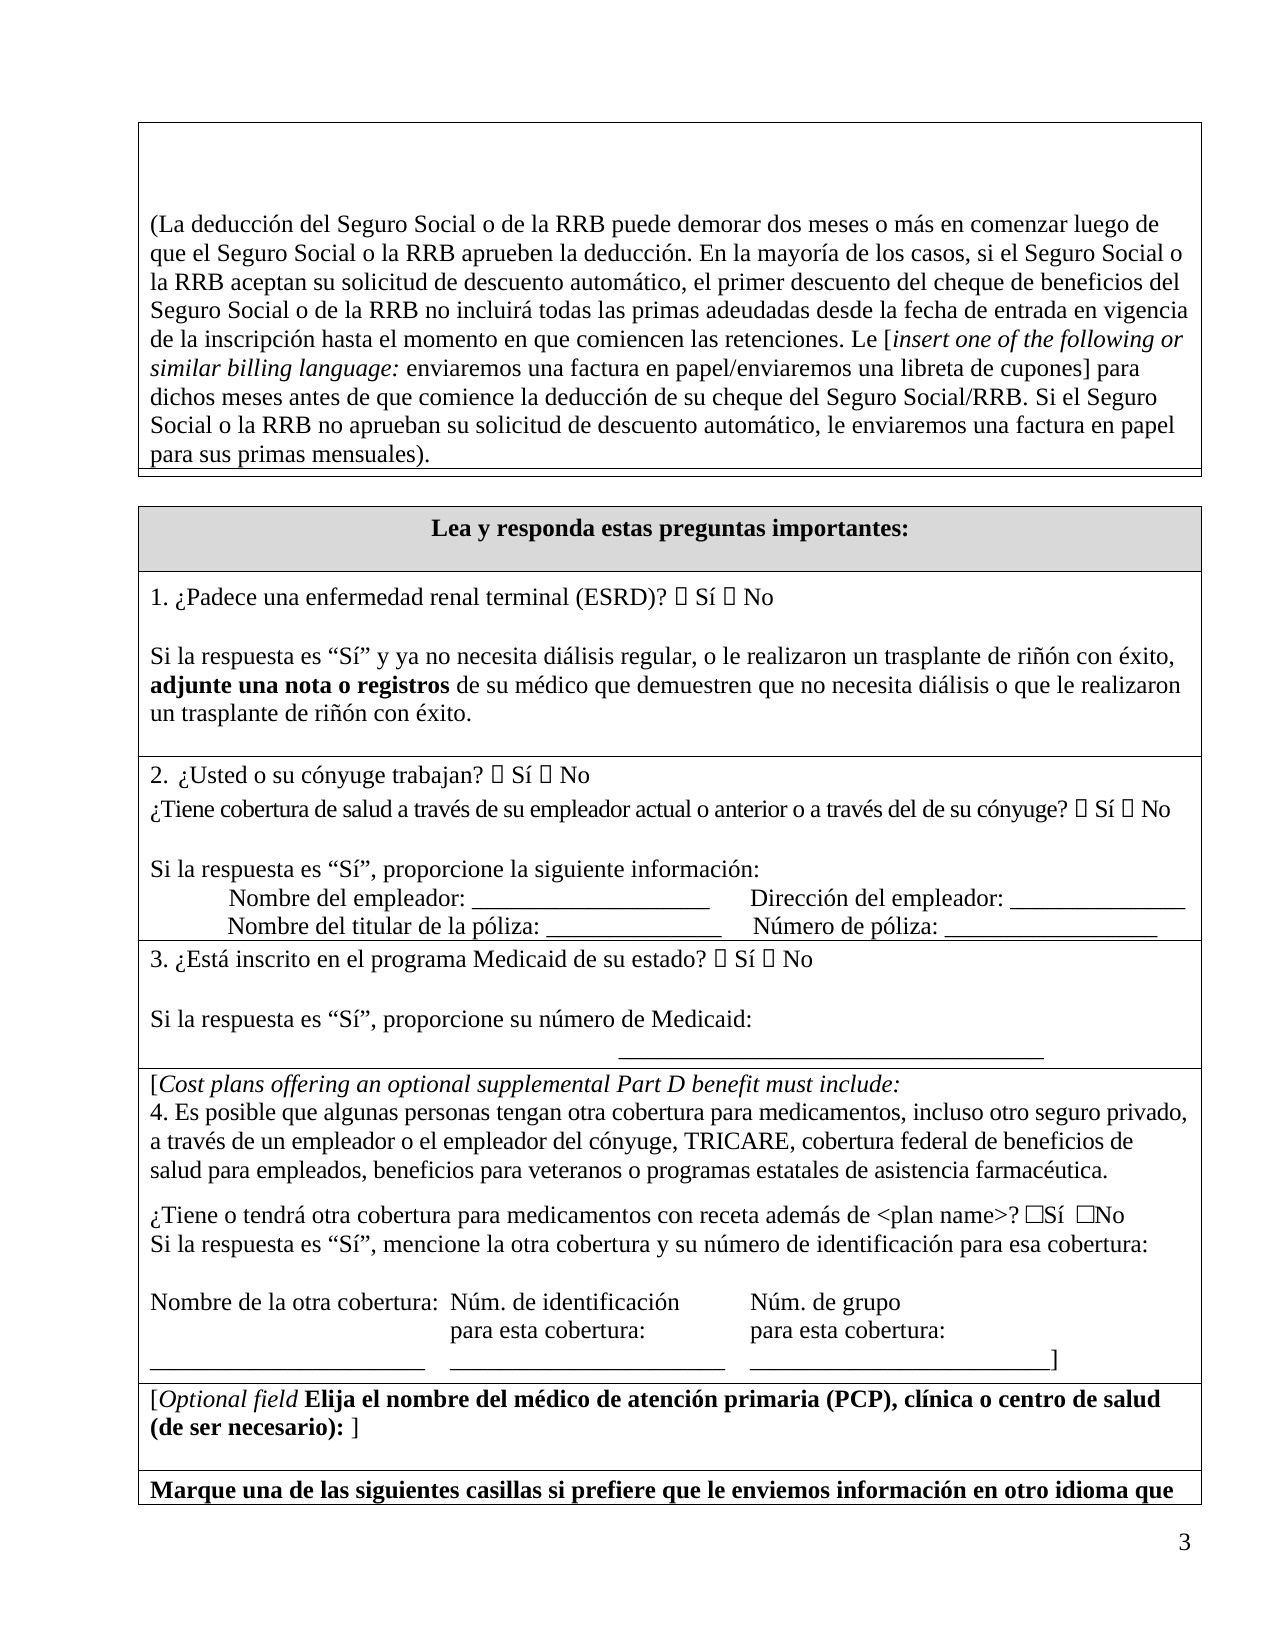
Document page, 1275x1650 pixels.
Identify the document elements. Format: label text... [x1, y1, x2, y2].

table_cell [Cost plans offering an optional supplemental Part D benefit must include: 4. Es posible que algunas personas tengan otra cobertura para medicamentos, incluso otro seguro privado, a través de un empleador o el empleador del cónyuge, TRICARE, cobertura federal de beneficios de salud para empleados, beneficios para veteranos o programas estatales de asistencia farmacéutica. ¿Tiene o tendrá otra cobertura para medicamentos con receta además de <plan name>? □Sí □No Si la respuesta es “Sí”, mencione la otra cobertura y su número de identificación para esa cobertura: Nombre de la otra cobertura: Núm. de identificación Núm. de grupo para esta cobertura: para esta cobertura: ______________________ ______________________ ________________________] [139, 1069, 1201, 1383]
table_cell [Optional field Elija el nombre del médico de atención primaria (PCP), clínica o centro de salud (de ser necesario): ] [139, 1384, 1201, 1470]
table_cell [139, 1471, 1201, 1504]
table_cell [139, 469, 1201, 476]
table_cell 2. ¿Usted o su cónyuge trabajan?  Sí  No ¿Tiene cobertura de salud a través de su empleador actual o anterior o a través del de su cónyuge?  Sí  No Si la respuesta es “Sí”, proporcione la siguiente información: Nombre del empleador: ___________________ Dirección del empleador: ______________ Nombre del titular de la póliza: ______________ Número de póliza: _________________ [139, 757, 1201, 940]
table_cell 1. ¿Padece una enfermedad renal terminal (ESRD)?  Sí  No Si la respuesta es “Sí” y ya no necesita diálisis regular, o le realizaron un trasplante de riñón con éxito, adjunte una nota o registros de su médico que demuestren que no necesita diálisis o que le realizaron un trasplante de riñón con éxito. [139, 572, 1201, 756]
table_header Lea y responda estas preguntas importantes: [139, 507, 1201, 571]
table_cell 3. ¿Está inscrito en el programa Medicaid de su estado?  Sí  No Si la respuesta es “Sí”, proporcione su número de Medicaid: __________________________________ [139, 941, 1201, 1068]
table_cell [139, 123, 1201, 468]
